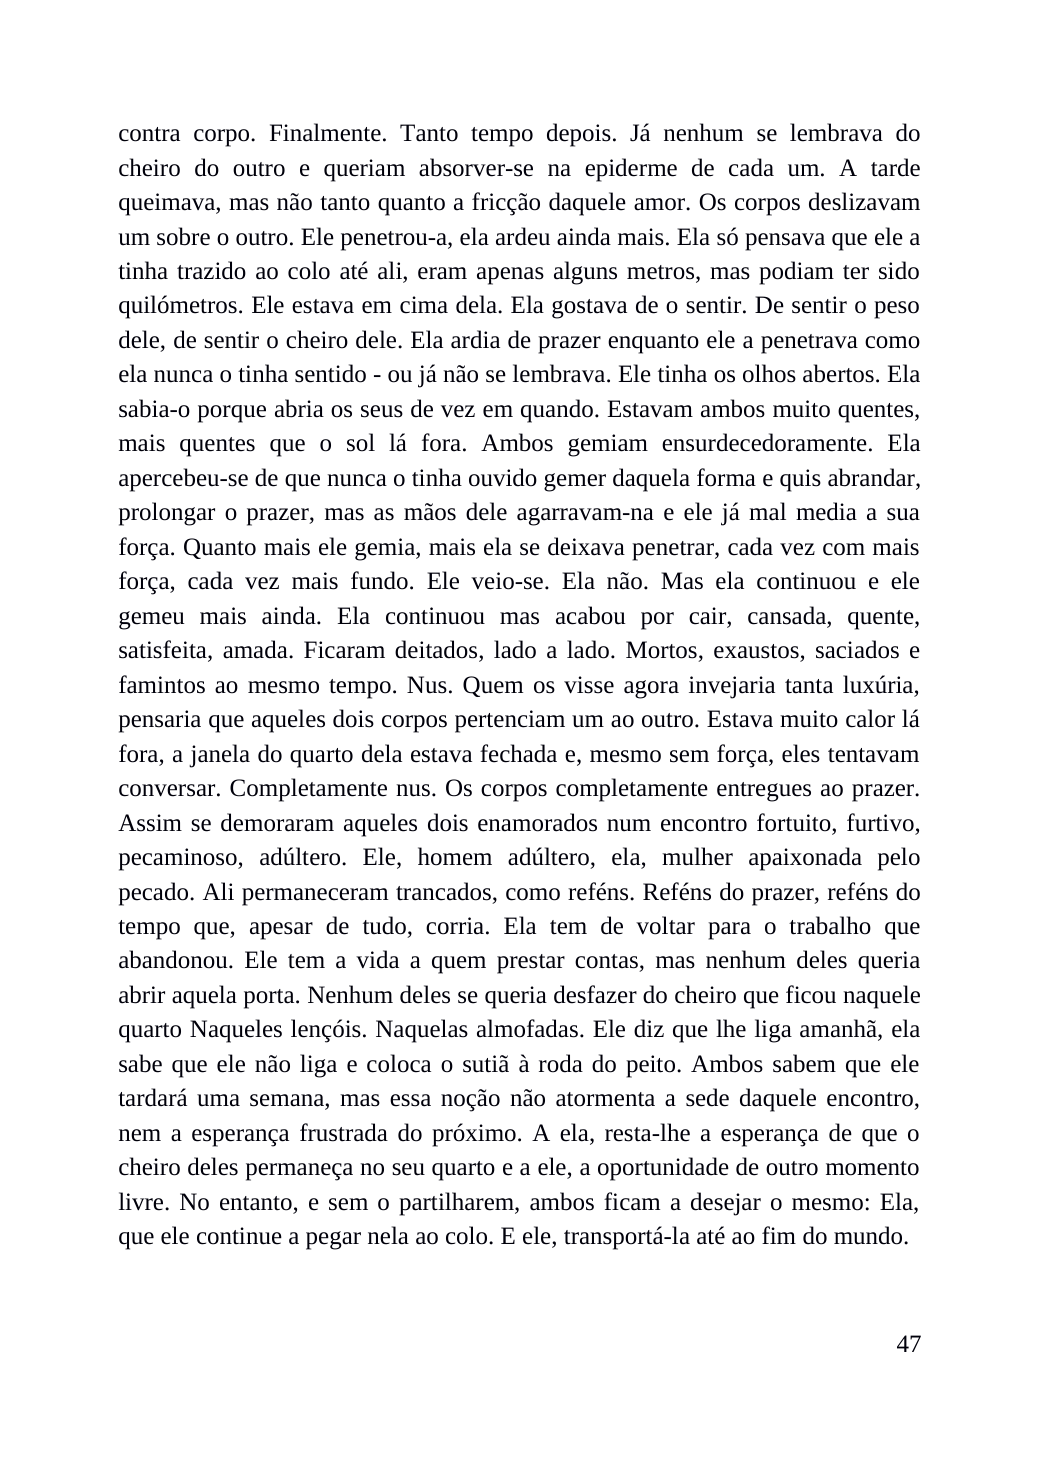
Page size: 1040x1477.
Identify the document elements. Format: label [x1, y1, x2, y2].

text [118, 118, 921, 1250]
